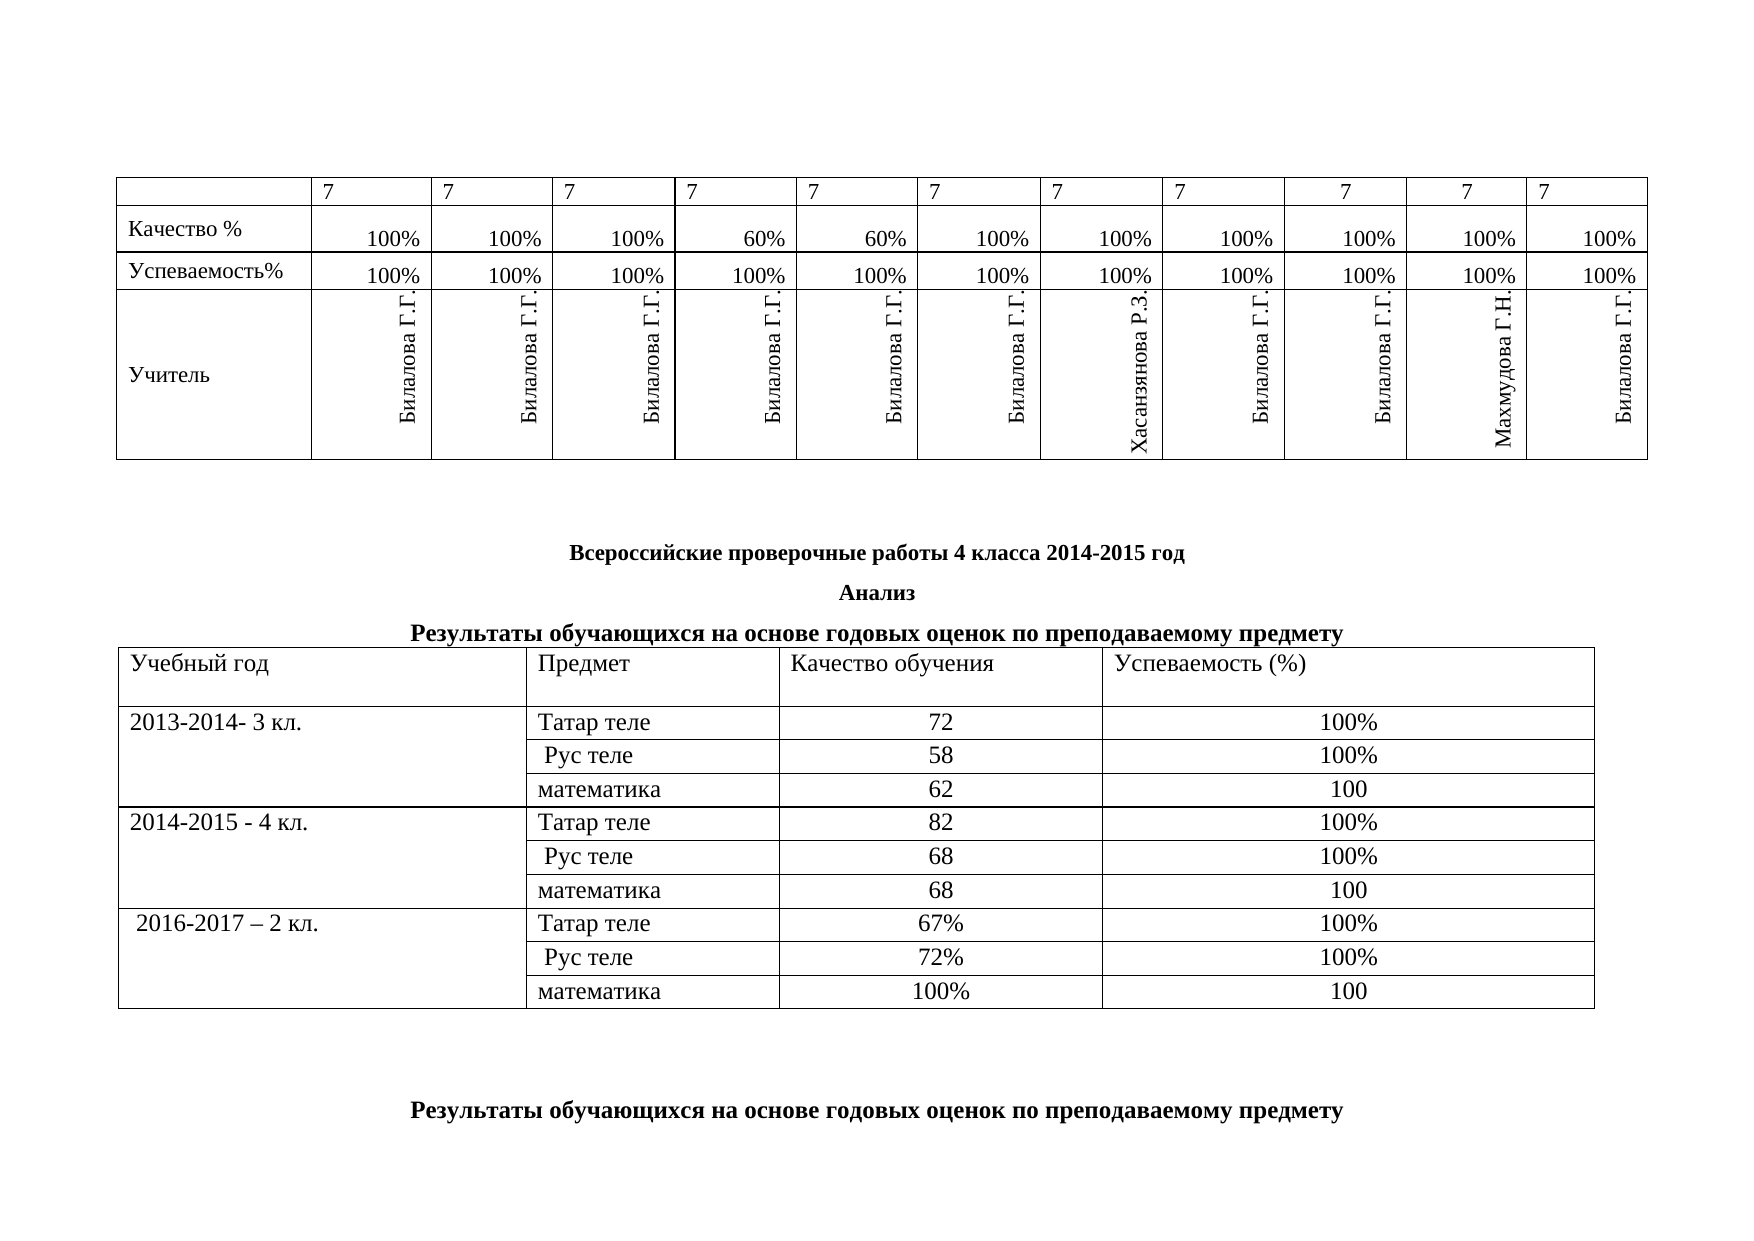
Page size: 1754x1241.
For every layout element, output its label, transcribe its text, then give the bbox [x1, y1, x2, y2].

table_cell 100% [1103, 707, 1594, 739]
table_cell 58 [780, 740, 1102, 773]
table_cell 20.05.2017 [1163, 178, 1284, 204]
table_header Предмет [527, 648, 779, 706]
table_cell 100% [918, 253, 1040, 289]
table_cell 100% [797, 253, 917, 289]
table_cell Билалова Г.Г. [797, 290, 917, 459]
table_cell математика [527, 875, 779, 907]
table_cell 67% [780, 909, 1102, 941]
text Всероссийские проверочные работы 4 класса 2014-2015 год [118, 539, 1636, 566]
table_cell Билалова Г.Г. [1527, 290, 1647, 459]
table_cell Билалова Г.Г. [1163, 290, 1284, 459]
text Анализ [118, 579, 1636, 605]
table_cell математика [527, 774, 779, 806]
text Результаты обучающихся на основе годовых оценок по преподаваемому предмету [118, 618, 1636, 647]
table_cell 10.05.2017 [553, 178, 674, 204]
table_cell 68 [780, 841, 1102, 874]
table_cell 100 [1103, 774, 1594, 806]
table_cell 17.05.2017 [918, 178, 1040, 204]
table_cell Билалова Г.Г. [553, 290, 674, 459]
table_cell Учитель [117, 290, 311, 459]
table_cell Рус теле [527, 841, 779, 874]
table_cell 100% [1041, 206, 1162, 251]
table_cell 100 [1103, 976, 1594, 1008]
table_cell 2013-2014- 3 кл. [119, 707, 526, 806]
table_cell 72 [780, 707, 1102, 739]
table_cell 23.05.2017 [1407, 178, 1526, 204]
table_cell 68 [780, 875, 1102, 907]
table_cell Билалова Г.Г. [1285, 290, 1406, 459]
table_cell 100% [432, 253, 552, 289]
table_cell 100% [432, 206, 552, 251]
table_header Успеваемость (%) [1103, 648, 1594, 706]
table_cell 100% [1103, 841, 1594, 874]
table_cell 100% [1103, 808, 1594, 840]
table_cell 100% [312, 206, 431, 251]
table_cell 100% [1285, 206, 1406, 251]
table_cell 06.05.2017 [312, 178, 431, 204]
table_cell 100% [1527, 206, 1647, 251]
table_cell 100% [1285, 253, 1406, 289]
table_cell 62 [780, 774, 1102, 806]
table_cell 100% [1103, 740, 1594, 773]
table_cell 25.05.2017 [1527, 178, 1647, 204]
table_cell Билалова Г.Г. [312, 290, 431, 459]
table_cell 82 [780, 808, 1102, 840]
table_cell 100% [918, 206, 1040, 251]
table_cell 100% [1163, 206, 1284, 251]
table_header Качество обучения [780, 648, 1102, 706]
table_cell Татар теле [527, 909, 779, 941]
table_cell Билалова Г.Г. [676, 290, 796, 459]
table_cell 100% [1407, 206, 1526, 251]
table_cell 100% [676, 253, 796, 289]
table_cell 100% [553, 253, 674, 289]
table_cell 100% [780, 976, 1102, 1008]
table_cell Татар теле [527, 707, 779, 739]
table_cell математика [527, 976, 779, 1008]
table_cell Качество % [117, 206, 311, 251]
table_cell 16.05.2017 [797, 178, 917, 204]
table_cell 100% [1103, 909, 1594, 941]
table_cell 100% [1407, 253, 1526, 289]
table_cell 2014-2015 - 4 кл. [119, 808, 526, 907]
table_cell 60% [676, 206, 796, 251]
table_cell Махмудова Г.Н. [1407, 290, 1526, 459]
table_cell 100 [1103, 875, 1594, 907]
table_cell Успеваемость% [117, 253, 311, 289]
table_cell 22.05.2017 [1285, 178, 1406, 204]
table_cell 100% [312, 253, 431, 289]
table_cell 2016-2017 – 2 кл. [119, 909, 526, 1008]
table_cell Рус теле [527, 942, 779, 975]
table_cell Дата [117, 178, 311, 204]
table_cell Билалова Г.Г. [432, 290, 552, 459]
table_cell 60% [797, 206, 917, 251]
table_cell 18.05.2017 [1041, 178, 1162, 204]
table_cell 100% [1527, 253, 1647, 289]
text Результаты обучающихся на основе годовых оценок по преподаваемому предмету [118, 1096, 1636, 1124]
table_cell 08.05.2017 [432, 178, 552, 204]
table_cell Хасанзянова Р.З. [1041, 290, 1162, 459]
table_header Учебный год [119, 648, 526, 706]
table_cell Рус теле [527, 740, 779, 773]
table_cell Татар теле [527, 808, 779, 840]
table_cell 12.05.2017 [676, 178, 796, 204]
table_cell 72% [780, 942, 1102, 975]
table_cell 100% [1103, 942, 1594, 975]
table_cell 100% [553, 206, 674, 251]
table_cell Билалова Г.Г. [918, 290, 1040, 459]
table_cell 100% [1163, 253, 1284, 289]
table_cell 100% [1041, 253, 1162, 289]
